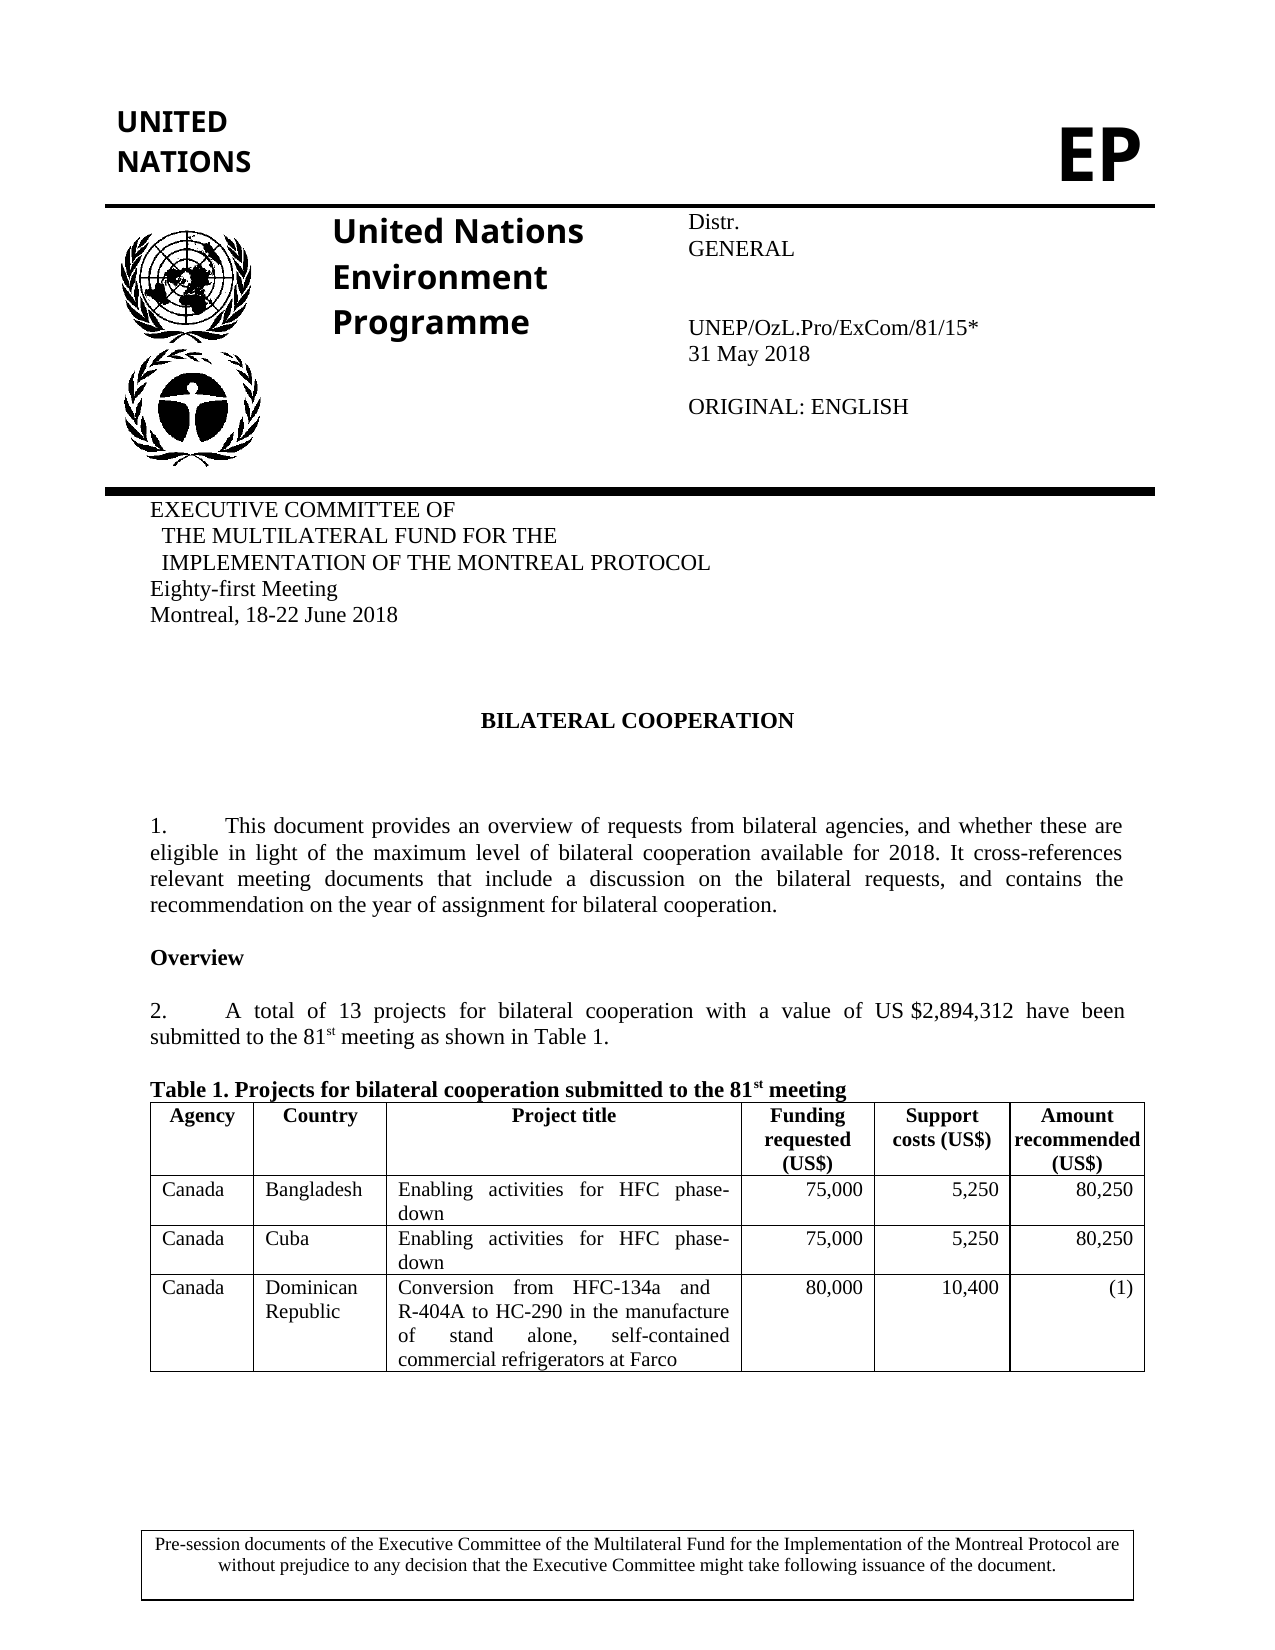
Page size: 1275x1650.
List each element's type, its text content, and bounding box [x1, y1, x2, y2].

table_header EP [677, 101, 1155, 203]
table_cell 80,000 [742, 1275, 874, 1371]
table_cell Enabling activities for HFC phase-down [387, 1226, 741, 1274]
table_cell Bangladesh [254, 1176, 386, 1224]
text Table 1. Projects for bilateral cooperation submitted to the 81st meeting [150, 1076, 1125, 1102]
table_cell Distr. GENERAL UNEP/OzL.Pro/ExCom/81/15* 31 May 2018 ORIGINAL: ENGLISH [677, 208, 1155, 487]
table_header Support costs (US$) [875, 1103, 1009, 1175]
text Overview [150, 944, 1125, 970]
table_header Agency [151, 1103, 253, 1175]
text EXECUTIVE COMMITTEE OF THE MULTILATERAL FUND FOR THE IMPLEMENTATION OF THE MONTREAL PROTOCOL Eighty-first Meeting [150, 496, 1125, 601]
subtitle A total of 13 projects for bilateral cooperation with a value of US $2,894,312 have been submitted to the 81st meeting as shown in Table 1. [150, 997, 1125, 1049]
text Montreal, 18-22 June 2018 [150, 601, 1125, 628]
table_cell 10,400 [875, 1275, 1009, 1371]
table_cell 75,000 [742, 1176, 874, 1224]
picture [119, 343, 264, 471]
table_cell 5,250 [875, 1176, 1009, 1224]
table_cell (1) [1011, 1275, 1144, 1371]
table_cell [105, 208, 321, 487]
table_cell 75,000 [742, 1226, 874, 1274]
subtitle This document provides an overview of requests from bilateral agencies, and whether these are eligible in light of the maximum level of bilateral cooperation available for 2018. It cross-references relevant meeting documents that include a discussion on the bilateral requests, and contains the recommendation on the year of assignment for bilateral cooperation. [150, 812, 1125, 918]
table_header Project title [387, 1103, 741, 1175]
table_cell Canada [151, 1275, 253, 1371]
table_header Country [254, 1103, 386, 1175]
table_header Funding requested (US$) [742, 1103, 874, 1175]
table_header Amount recommended (US$) [1011, 1103, 1144, 1175]
table_cell Canada [151, 1176, 253, 1224]
table_cell Canada [151, 1226, 253, 1274]
table_cell Enabling activities for HFC phase-down [387, 1176, 741, 1224]
table_cell Conversion from HFC-134a and R-404A to HC-290 in the manufacture of stand alone, self-contained commercial refrigerators at Farco [387, 1275, 741, 1371]
table_cell Dominican Republic [254, 1275, 386, 1371]
table_cell Cuba [254, 1226, 386, 1274]
table_cell 5,250 [875, 1226, 1009, 1274]
text bilateral cooperation [150, 707, 1125, 733]
table_cell 80,250 [1011, 1226, 1144, 1274]
table_cell 80,250 [1011, 1176, 1144, 1224]
table_cell United Nations Environment Programme [321, 208, 677, 487]
table_header UNITED NATIONS [105, 101, 677, 203]
